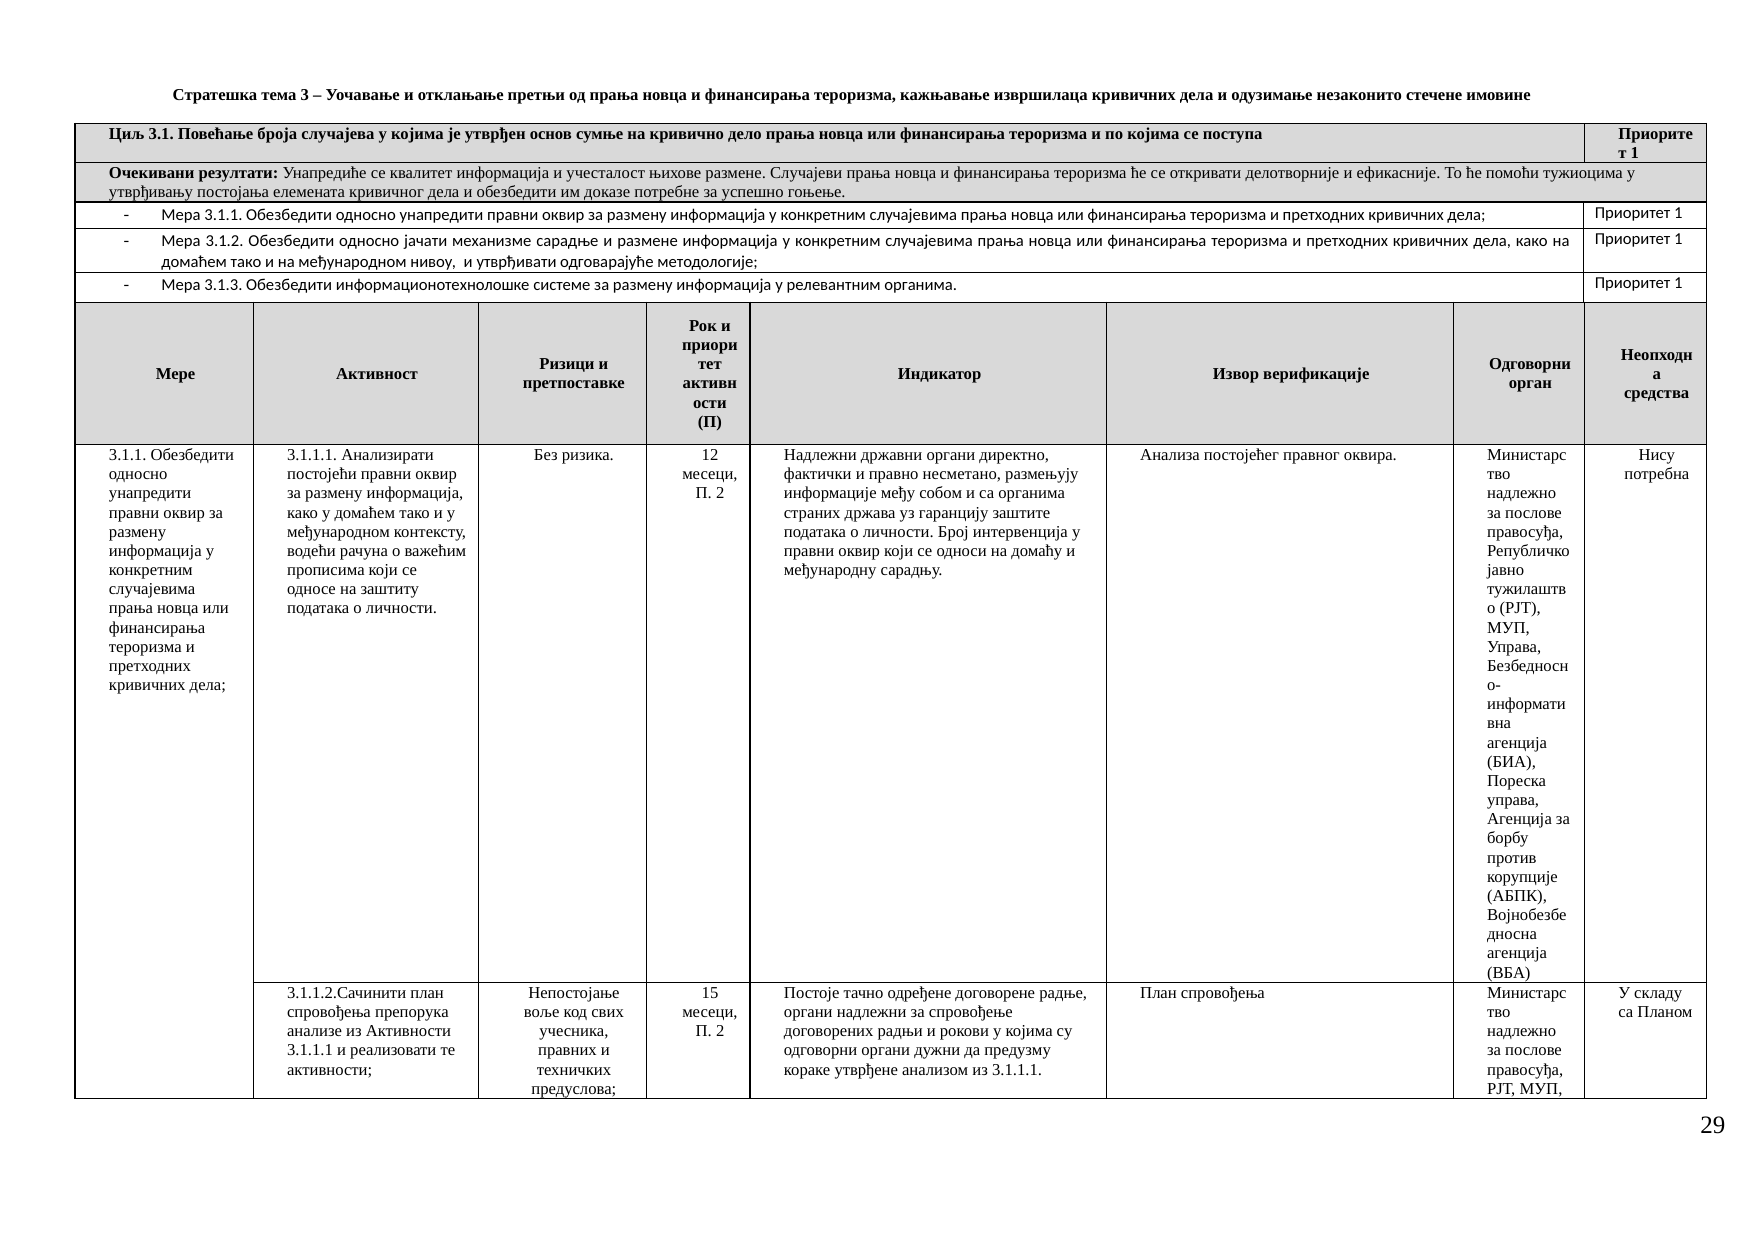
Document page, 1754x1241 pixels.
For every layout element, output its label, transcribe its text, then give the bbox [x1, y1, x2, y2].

table_cell Анализа постојећег правног оквира. [1107, 445, 1453, 982]
table_cell Индикатор [751, 303, 1106, 444]
table_cell Ризици и претпоставке [479, 303, 646, 444]
table_cell Мере [76, 303, 253, 444]
table_cell Одговорни орган [1454, 303, 1584, 444]
table_cell План спровођења [1107, 983, 1453, 1098]
table_cell Мера 3.1.1. Обезбедити односно унапредити правни оквир за размену информација у конкретним случајевима прања новца или финансирања тероризма и претходних кривичних дела; [76, 203, 1583, 228]
table_cell 15 месеци, П. 2 [647, 983, 749, 1098]
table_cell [479, 983, 646, 1098]
table_cell Приоритет 1 [1584, 273, 1706, 302]
table_cell Мера 3.1.3. Обезбедити информационотехнолошке системе за размену информација у релевантним органима. [76, 273, 1583, 302]
table_cell Активност [254, 303, 478, 444]
table_cell Очекивани резултати: Унапредиће се квалитет информација и учесталост њихове размене. Случајеви прања новца и финансирања тероризма ће се откривати делотворније и ефикасније. То ће помоћи тужиоцима у утврђивању постојања елемената кривичног дела и обезбедити им доказе потребне за успешно гоњење. [76, 163, 1706, 201]
table_cell 3.1.1. Обезбедити односно унапредити правни оквир за размену информација у конкретним случајевима прања новца или финансирања тероризма и претходних кривичних дела; [76, 445, 253, 1098]
table_cell Извор верификације [1107, 303, 1453, 444]
table_header Приоритет 1 [1585, 124, 1706, 162]
text Стратешка тема 3 – Уочавање и отклањање претњи од прања новца и финансирања тероризма, кажњавање извршилаца кривичних дела и одузимање незаконито стечене имовине [172, 84, 1725, 103]
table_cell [254, 983, 478, 1098]
table_cell Рок и приоритет активности (П) [647, 303, 749, 444]
table_cell Мера 3.1.2. Обезбедити односно јачати механизме сарадње и размене информација у конкретним случајевима прања новца или финансирања тероризма и претходних кривичних дела, како на домаћем тако и на међународном нивоу, и утврђивати одговарајуће методологије; [76, 229, 1583, 272]
table_cell Без ризика. [479, 445, 646, 982]
table_cell Приоритет 1 [1584, 229, 1706, 272]
table_cell Министарство надлежно за послове правосуђа, Републичко јавно тужилаштво (РЈТ), МУП, Управа, Безбедносно-информативна агенција (БИА), Пореска управа, Агенција за борбу против корупције (АБПК), Војнобезбедносна агенција (ВБА) [1454, 445, 1584, 982]
table_cell Неопходна средства [1585, 303, 1706, 444]
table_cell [1454, 983, 1584, 1098]
table_header Циљ 3.1. Повећање броја случајева у којима је утврђен основ сумње на кривично дело прања новца или финансирања тероризма и по којима се поступа [76, 124, 1584, 162]
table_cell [751, 983, 1106, 1098]
table_cell У складу са Планом [1585, 983, 1706, 1098]
table_cell 12 месеци, П. 2 [647, 445, 749, 982]
table_cell Приоритет 1 [1584, 203, 1706, 228]
table_cell Нису потребна [1585, 445, 1706, 982]
table_cell 3.1.1.1. Анализирати постојећи правни оквир за размену информација, како у домаћем тако и у међународном контексту, водећи рачуна о важећим прописима који се односе на заштиту података о личности. [254, 445, 478, 982]
table_cell Надлежни државни органи директно, фактички и правно несметано, размењују информације међу собом и са органима страних држава уз гаранцију заштите података о личности. Број интервенција у правни оквир који се односи на домаћу и међународну сарадњу. [751, 445, 1106, 982]
